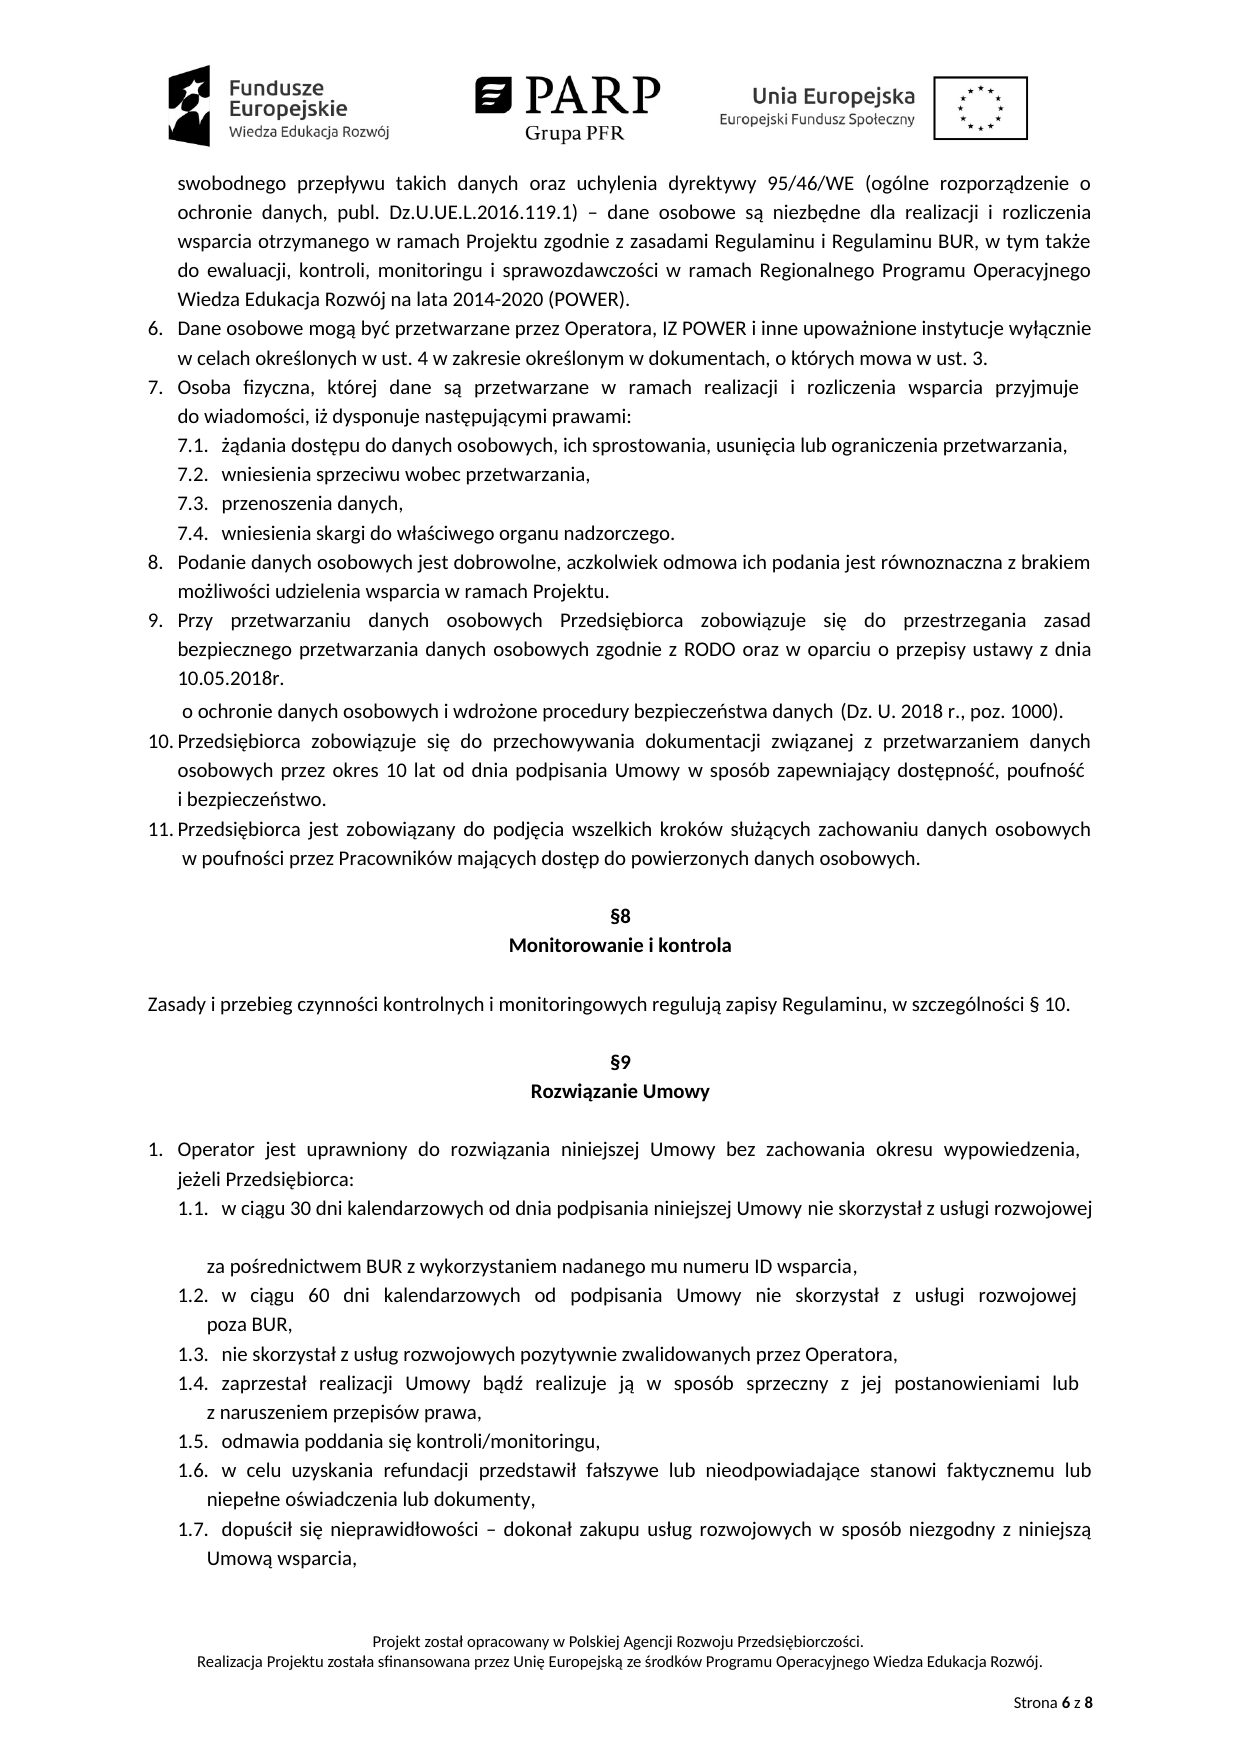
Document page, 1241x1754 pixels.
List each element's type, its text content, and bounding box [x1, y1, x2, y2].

list zaprzestał realizacji Umowy bądź realizuje ją w sposób sprzeczny z jej postanowieniami lub z naruszeniem przepisów prawa, [177, 1370, 1093, 1424]
list Przy przetwarzaniu danych osobowych Przedsiębiorca zobowiązuje się do przestrzegania zasad bezpiecznego przetwarzania danych osobowych zgodnie z RODO oraz w oparciu o przepisy ustawy z dnia 10.05.2018r. o ochronie danych osobowych i wdrożone procedury bezpieczeństwa danych (Dz. U. 2018 r., poz. 1000). [148, 607, 1093, 724]
text §8 [148, 903, 1093, 929]
list wniesienia sprzeciwu wobec przetwarzania, [177, 461, 1093, 487]
list Osoba fizyczna, której dane są przetwarzane w ramach realizacji i rozliczenia wsparcia przyjmuje do wiadomości, iż dysponuje następującymi prawami: [148, 374, 1093, 428]
list nie skorzystał z usług rozwojowych pozytywnie zwalidowanych przez Operatora, [177, 1341, 1093, 1366]
list w celu uzyskania refundacji przedstawił fałszywe lub nieodpowiadające stanowi faktycznemu lub niepełne oświadczenia lub dokumenty, [177, 1457, 1093, 1512]
list Operator jest uprawniony do rozwiązania niniejszej Umowy bez zachowania okresu wypowiedzenia, jeżeli Przedsiębiorca: [148, 1137, 1093, 1191]
picture [147, 41, 1048, 170]
list w ciągu 60 dni kalendarzowych od podpisania Umowy nie skorzystał z usługi rozwojowej poza BUR, [177, 1282, 1093, 1337]
list odmawia poddania się kontroli/monitoringu, [177, 1428, 1093, 1454]
text Rozwiązanie Umowy [148, 1078, 1093, 1104]
list Dane osobowe mogą być przetwarzane przez Operatora, IZ POWER i inne upoważnione instytucje wyłącznie w celach określonych w ust. 4 w zakresie określonym w dokumentach, o których mowa w ust. 3. [148, 316, 1093, 370]
text Monitorowanie i kontrola [148, 932, 1093, 958]
list przenoszenia danych, [177, 491, 1093, 516]
list żądania dostępu do danych osobowych, ich sprostowania, usunięcia lub ograniczenia przetwarzania, [177, 432, 1093, 458]
list dopuścił się nieprawidłowości – dokonał zakupu usług rozwojowych w sposób niezgodny z niniejszą Umową wsparcia, [177, 1516, 1093, 1570]
text §9 [148, 1049, 1093, 1074]
list Podanie danych osobowych jest dobrowolne, aczkolwiek odmowa ich podania jest równoznaczna z brakiem możliwości udzielenia wsparcia w ramach Projektu. [148, 549, 1093, 603]
list wniesienia skargi do właściwego organu nadzorczego. [177, 520, 1093, 545]
text Zasady i przebieg czynności kontrolnych i monitoringowych regulują zapisy Regulaminu, w szczególności § 10. [148, 991, 1093, 1016]
list Przedsiębiorca jest zobowiązany do podjęcia wszelkich kroków służących zachowaniu danych osobowych w poufności przez Pracowników mających dostęp do powierzonych danych osobowych. [148, 816, 1093, 870]
list w ciągu 30 dni kalendarzowych od dnia podpisania niniejszej Umowy nie skorzystał z usługi rozwojowej za pośrednictwem BUR z wykorzystaniem nadanego mu numeru ID wsparcia, [177, 1195, 1093, 1279]
list Przedsiębiorca zobowiązuje się do przechowywania dokumentacji związanej z przetwarzaniem danych osobowych przez okres 10 lat od dnia podpisania Umowy w sposób zapewniający dostępność, poufność i bezpieczeństwo. [148, 728, 1093, 812]
